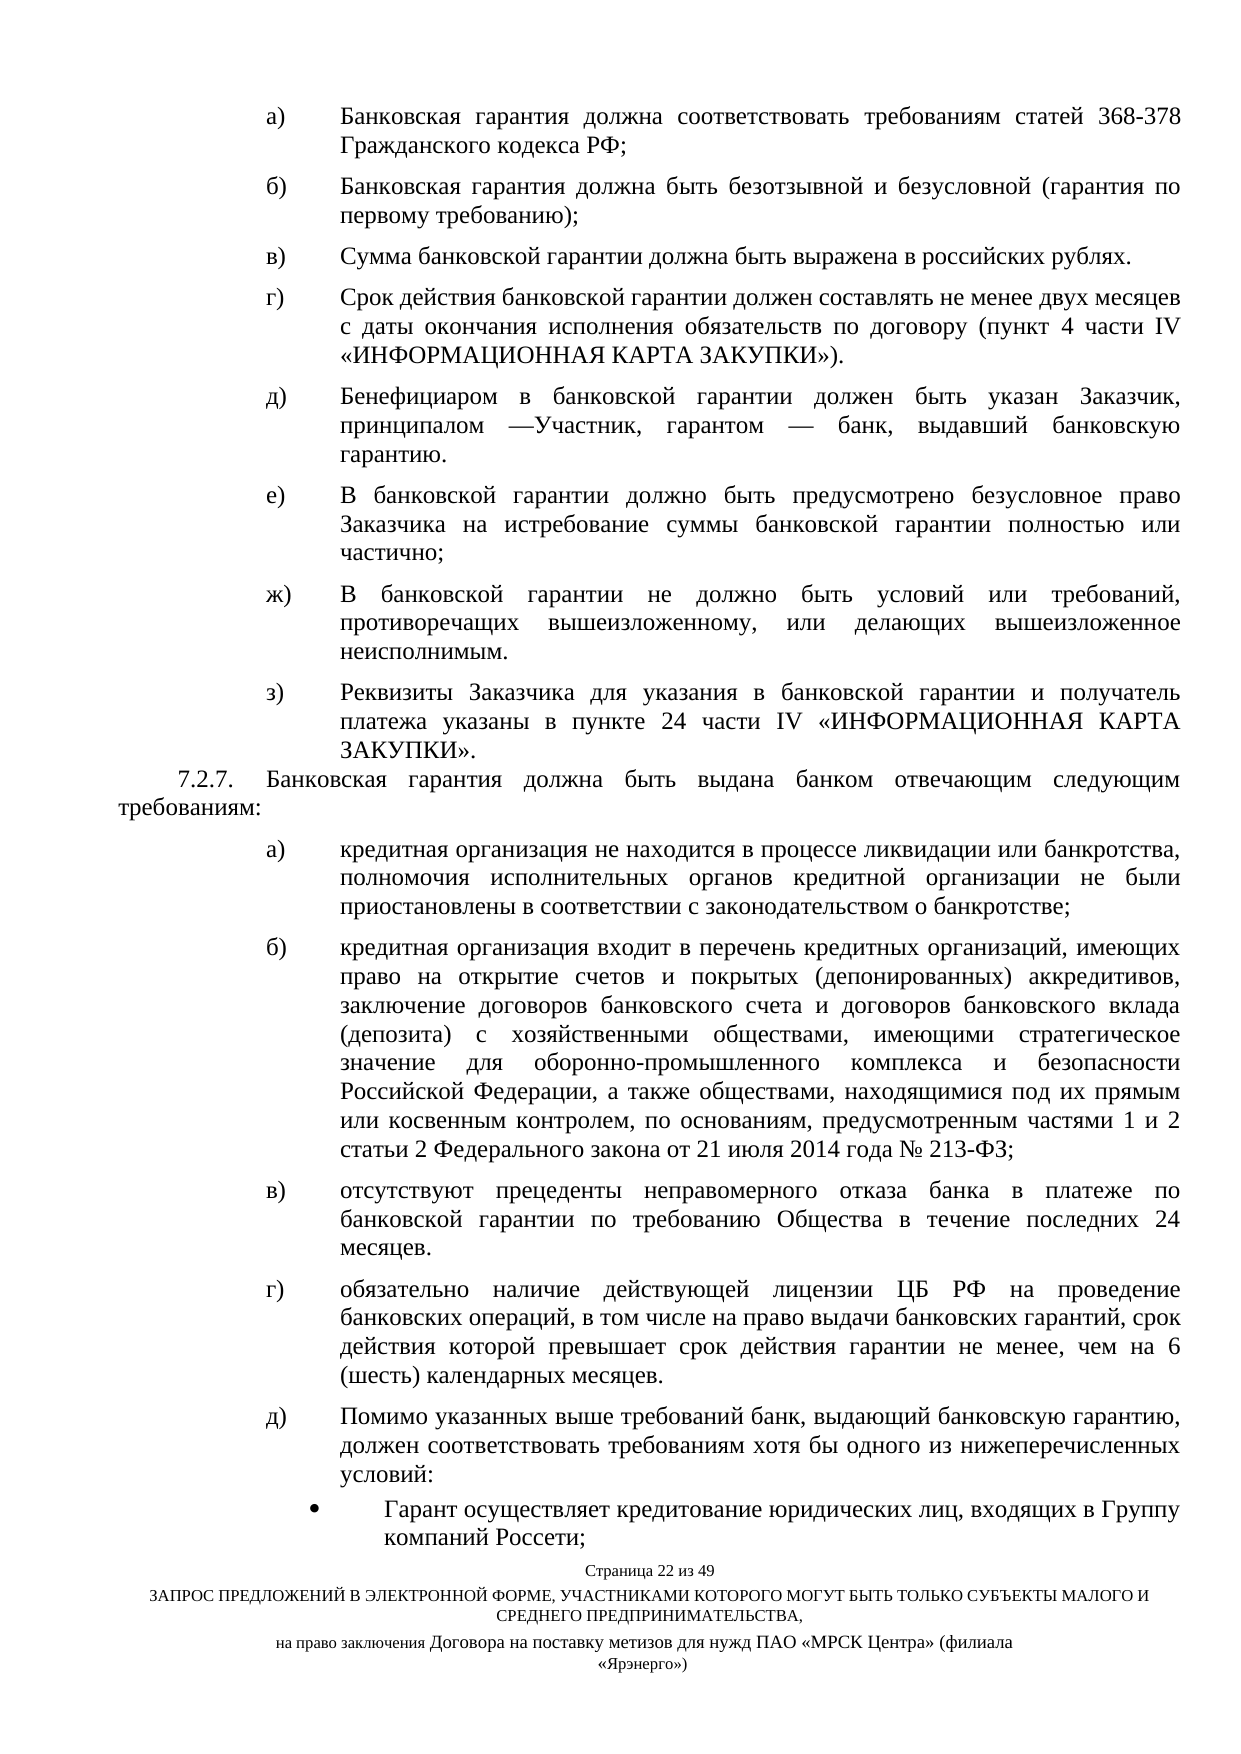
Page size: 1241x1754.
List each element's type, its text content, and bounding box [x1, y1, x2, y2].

list Сумма банковской гарантии должна быть выражена в российских рублях. [266, 241, 1181, 270]
list Помимо указанных выше требований банк, выдающий банковскую гарантию, должен соответствовать требованиям хотя бы одного из нижеперечисленных условий: [266, 1401, 1181, 1487]
list Гарант осуществляет кредитование юридических лиц, входящих в Группу компаний Россети; [310, 1494, 1181, 1551]
list В банковской гарантии не должно быть условий или требований, противоречащих вышеизложенному, или делающих вышеизложенное неисполнимым. [266, 579, 1181, 665]
list Срок действия банковской гарантии должен составлять не менее двух месяцев с даты окончания исполнения обязательств по договору (пункт 4 части IV «ИНФОРМАЦИОННАЯ КАРТА ЗАКУПКИ»). [266, 282, 1181, 369]
list кредитная организация входит в перечень кредитных организаций, имеющих право на открытие счетов и покрытых (депонированных) аккредитивов, заключение договоров банковского счета и договоров банковского вклада (депозита) с хозяйственными обществами, имеющими стратегическое значение для оборонно-промышленного комплекса и безопасности Российской Федерации, а также обществами, находящимися под их прямым или косвенным контролем, по основаниям, предусмотренным частями 1 и 2 статьи 2 Федерального закона от 21 июля 2014 года № 213-ФЗ; [266, 932, 1181, 1162]
list отсутствуют прецеденты неправомерного отказа банка в платеже по банковской гарантии по требованию Общества в течение последних 24 месяцев. [266, 1175, 1181, 1261]
list Бенефициаром в банковской гарантии должен быть указан Заказчик, принципалом —Участник, гарантом — банк, выдавший банковскую гарантию. [266, 381, 1181, 467]
list кредитная организация не находится в процессе ликвидации или банкротства, полномочия исполнительных органов кредитной организации не были приостановлены в соответствии с законодательством о банкротстве; [266, 834, 1181, 920]
list Реквизиты Заказчика для указания в банковской гарантии и получатель платежа указаны в пункте 24 части IV «ИНФОРМАЦИОННАЯ КАРТА ЗАКУПКИ». [266, 677, 1181, 764]
subtitle Банковская гарантия должна быть выдана банком отвечающим следующим требованиям: [118, 764, 1181, 821]
list обязательно наличие действующей лицензии ЦБ РФ на проведение банковских операций, в том числе на право выдачи банковских гарантий, срок действия которой превышает срок действия гарантии не менее, чем на 6 (шесть) календарных месяцев. [266, 1274, 1181, 1389]
list Банковская гарантия должна соответствовать требованиям статей 368-378 Гражданского кодекса РФ; [266, 101, 1181, 159]
list В банковской гарантии должно быть предусмотрено безусловное право Заказчика на истребование суммы банковской гарантии полностью или частично; [266, 480, 1181, 566]
list Банковская гарантия должна быть безотзывной и безусловной (гарантия по первому требованию); [266, 171, 1181, 229]
